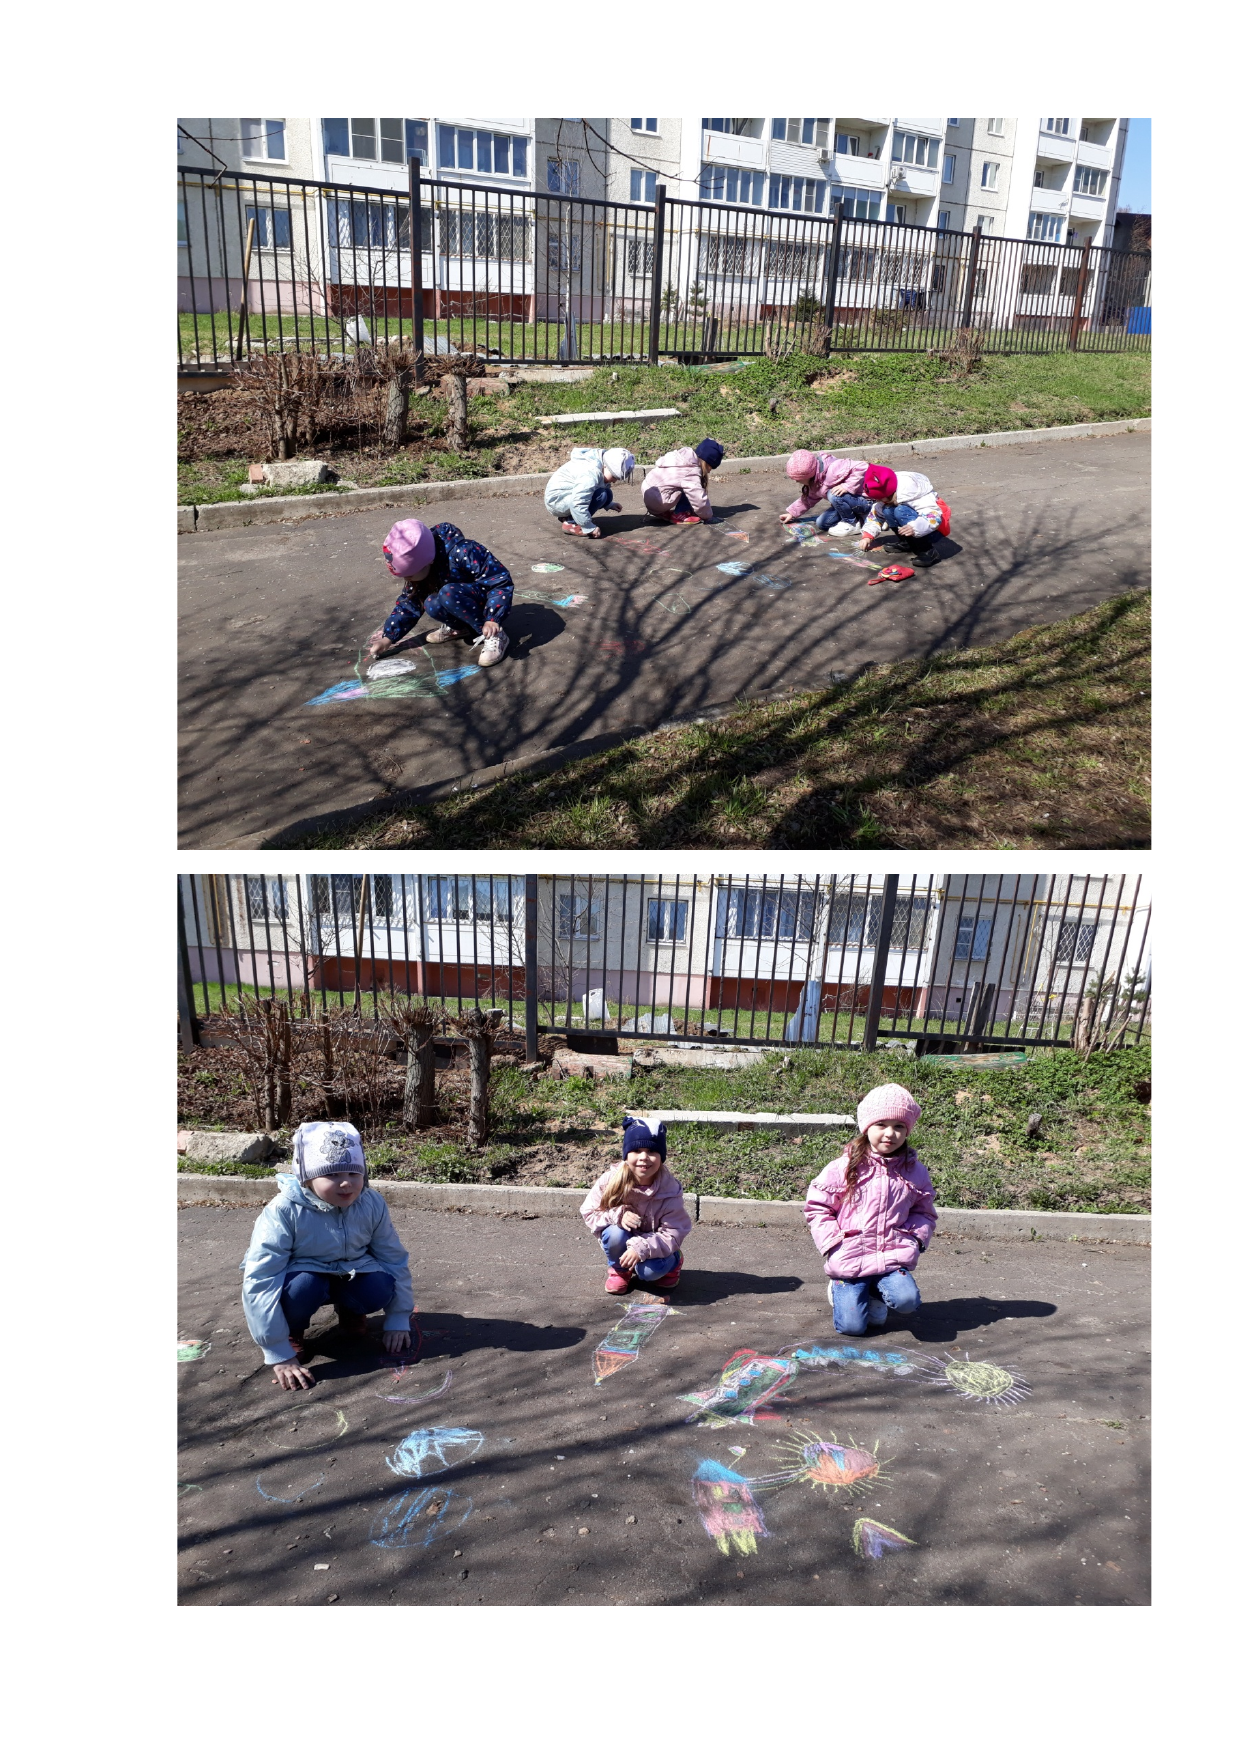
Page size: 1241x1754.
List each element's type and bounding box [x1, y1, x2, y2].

picture [177, 874, 1152, 1606]
picture [177, 118, 1152, 850]
